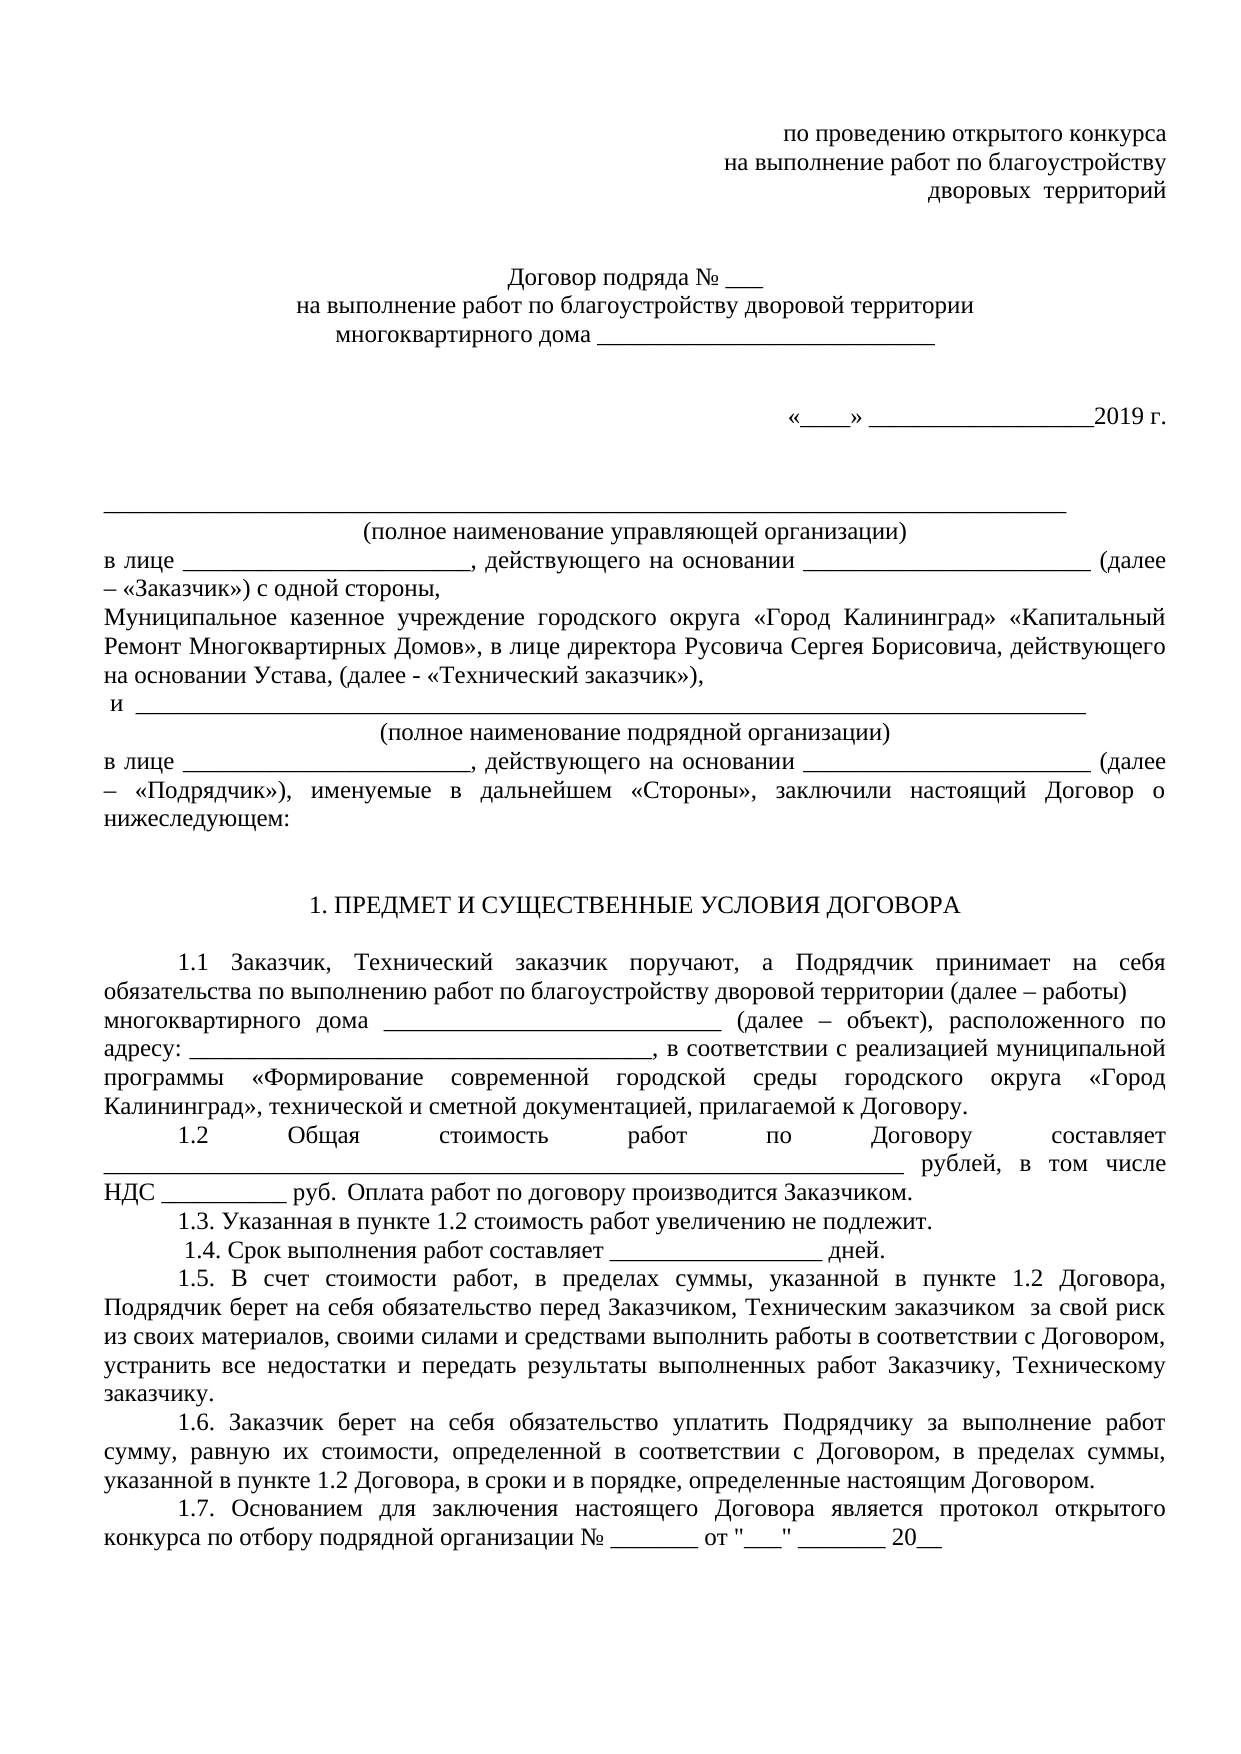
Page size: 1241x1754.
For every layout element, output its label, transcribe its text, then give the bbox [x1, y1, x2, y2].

text Муниципальное казенное учреждение городского округа «Город Калининград» «Капитальный Ремонт Многоквартирных Домов», в лице директора Русовича Сергея Борисовича, действующего на основании Устава, (далее - «Технический заказчик»), [103, 602, 1167, 688]
text _____________________________________________________________________________ [103, 487, 1167, 516]
text в лице _______________________, действующего на основании _______________________ (далее – «Подрядчик»), именуемые в дальнейшем «Стороны», заключили настоящий Договор о нижеследующем: [103, 746, 1167, 832]
text дворовых территорий [103, 176, 1167, 204]
text на выполнение работ по благоустройству [103, 147, 1167, 176]
text 1.5. В счет стоимости работ, в пределах суммы, указанной в пункте 1.2 Договора, Подрядчик берет на себя обязательство перед Заказчиком, Техническим заказчиком за свой риск из своих материалов, своими силами и средствами выполнить работы в соответствии с Договором, устранить все недостатки и передать результаты выполненных работ Заказчику, Техническому заказчику. [103, 1263, 1167, 1407]
text 1. ПРЕДМЕТ И СУЩЕСТВЕННЫЕ УСЛОВИЯ ДОГОВОРА [103, 890, 1167, 918]
text и ____________________________________________________________________________ [103, 688, 1167, 717]
text 1.1 Заказчик, Технический заказчик поручают, а Подрядчик принимает на себя обязательства по выполнению работ по благоустройству дворовой территории (далее – работы) [103, 947, 1167, 1005]
text 1.2 Общая стоимость работ по Договору составляет ________________________________________________________________ рублей, в том числе НДС __________ руб. Оплата работ по договору производится Заказчиком. [103, 1120, 1167, 1206]
text Договор подряда № ___ [103, 262, 1167, 291]
text в лице _______________________, действующего на основании _______________________ (далее – «Заказчик») с одной стороны, [103, 545, 1167, 602]
text «____» __________________2019 г. [103, 401, 1167, 430]
text по проведению открытого конкурса [103, 118, 1167, 147]
text (полное наименование подрядной организации) [103, 717, 1167, 746]
text 1.7. Основанием для заключения настоящего Договора является протокол открытого конкурса по отбору подрядной организации № _______ от "___" _______ 20__ [103, 1493, 1167, 1551]
text (полное наименование управляющей организации) [103, 516, 1167, 545]
text многоквартирного дома ___________________________ (далее – объект), расположенного по адресу: _____________________________________, в соответствии с реализацией муниципальной программы «Формирование современной городской среды городского округа «Город Калининград», технической и сметной документацией, прилагаемой к Договору. [103, 1005, 1167, 1120]
text 1.3. Указанная в пункте 1.2 стоимость работ увеличению не подлежит. [103, 1206, 1167, 1235]
text 1.6. Заказчик берет на себя обязательство уплатить Подрядчику за выполнение работ сумму, равную их стоимости, определенной в соответствии с Договором, в пределах суммы, указанной в пункте 1.2 Договора, в сроки и в порядке, определенные настоящим Договором. [103, 1407, 1167, 1493]
text многоквартирного дома ___________________________ [103, 319, 1167, 348]
text 1.4. Срок выполнения работ составляет _________________ дней. [103, 1235, 1167, 1263]
text на выполнение работ по благоустройству дворовой территории [103, 291, 1167, 319]
